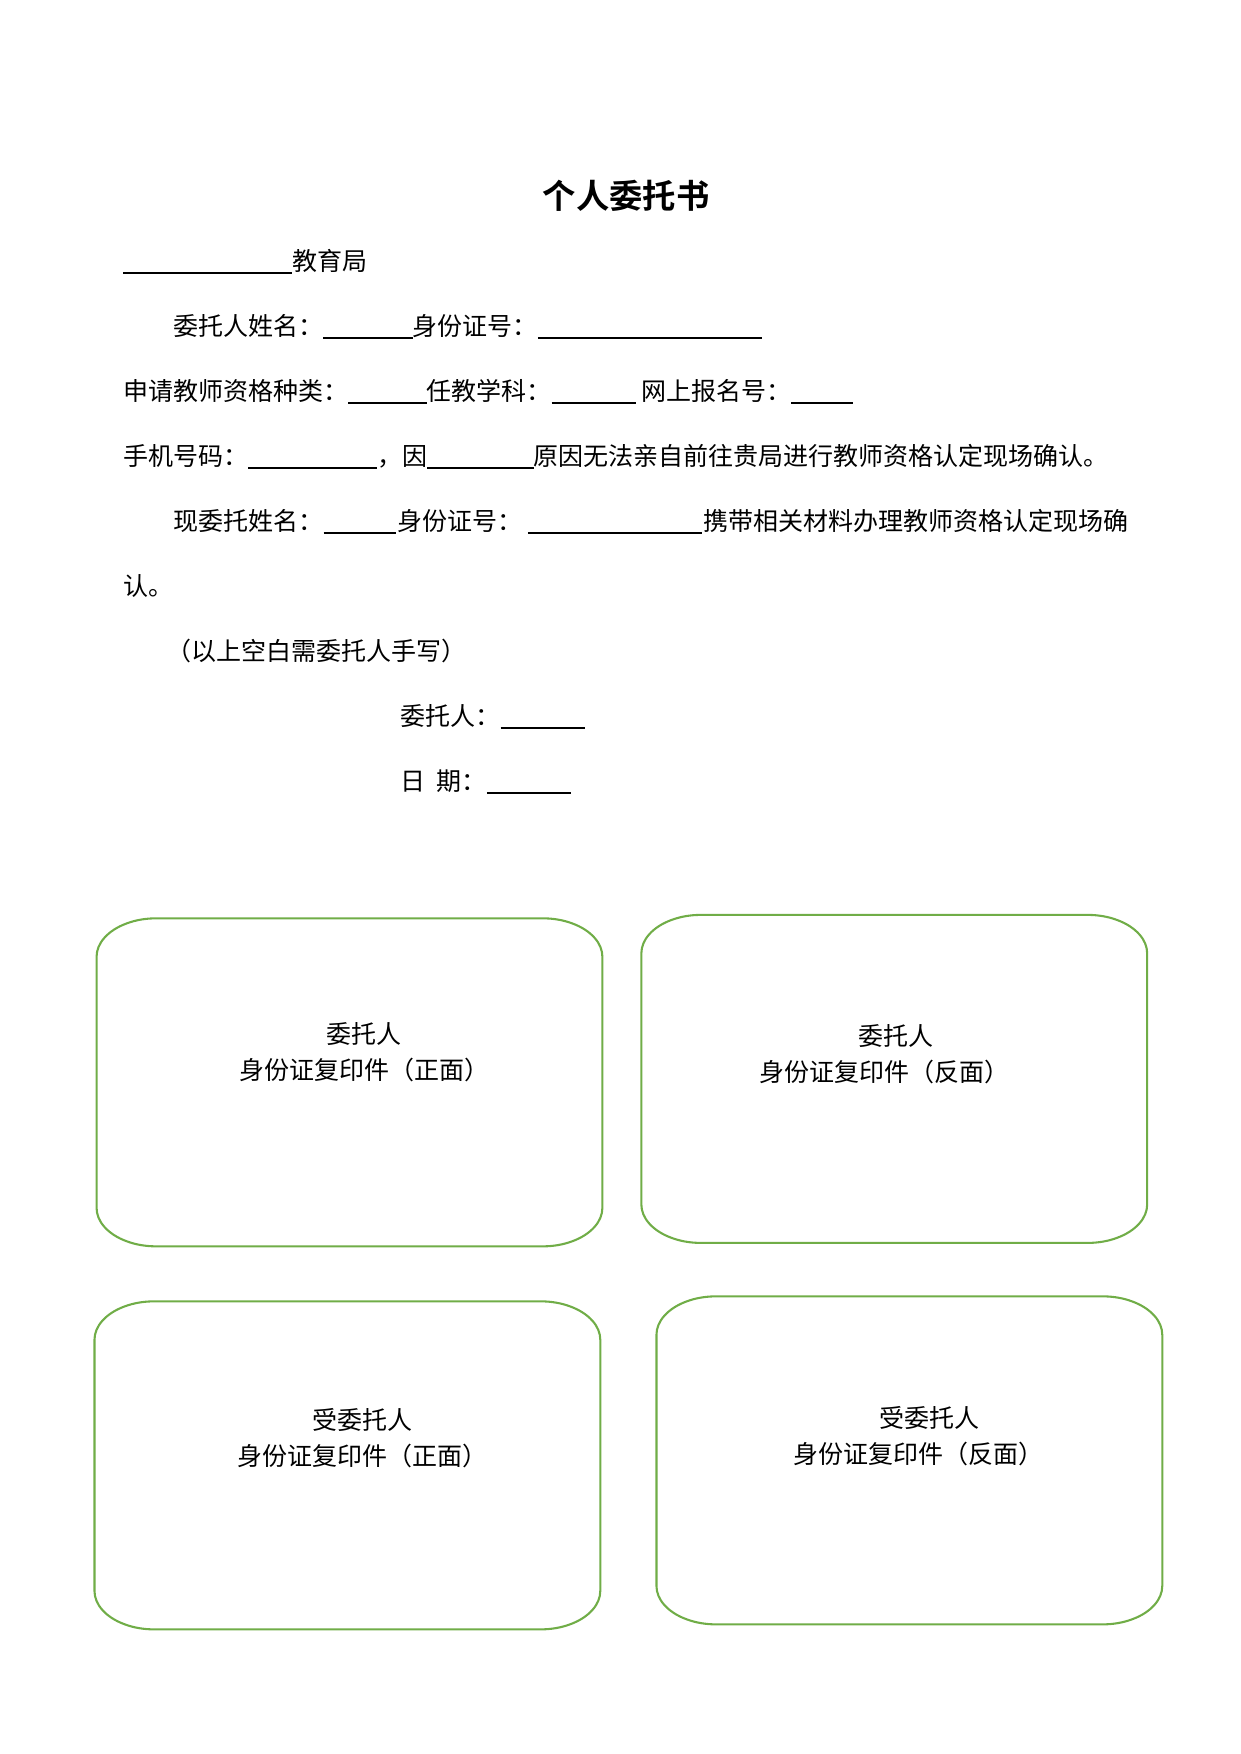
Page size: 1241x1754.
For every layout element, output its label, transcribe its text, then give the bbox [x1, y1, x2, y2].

text 日 期： [123, 747, 1129, 812]
text 委托人： [123, 682, 1129, 747]
text 教育局 [123, 227, 1129, 292]
text 现委托姓名： 身份证号： 携带相关材料办理教师资格认定现场确认。 [123, 487, 1129, 617]
text 申请教师资格种类： 任教学科： 网上报名号： [123, 357, 1129, 422]
text 手机号码： ，因 原因无法亲自前往贵局进行教师资格认定现场确认。 [123, 422, 1129, 487]
text 委托人姓名： 身份证号： [123, 292, 1129, 357]
text （以上空白需委托人手写） [123, 617, 1129, 682]
text 个人委托书 [123, 162, 1129, 227]
